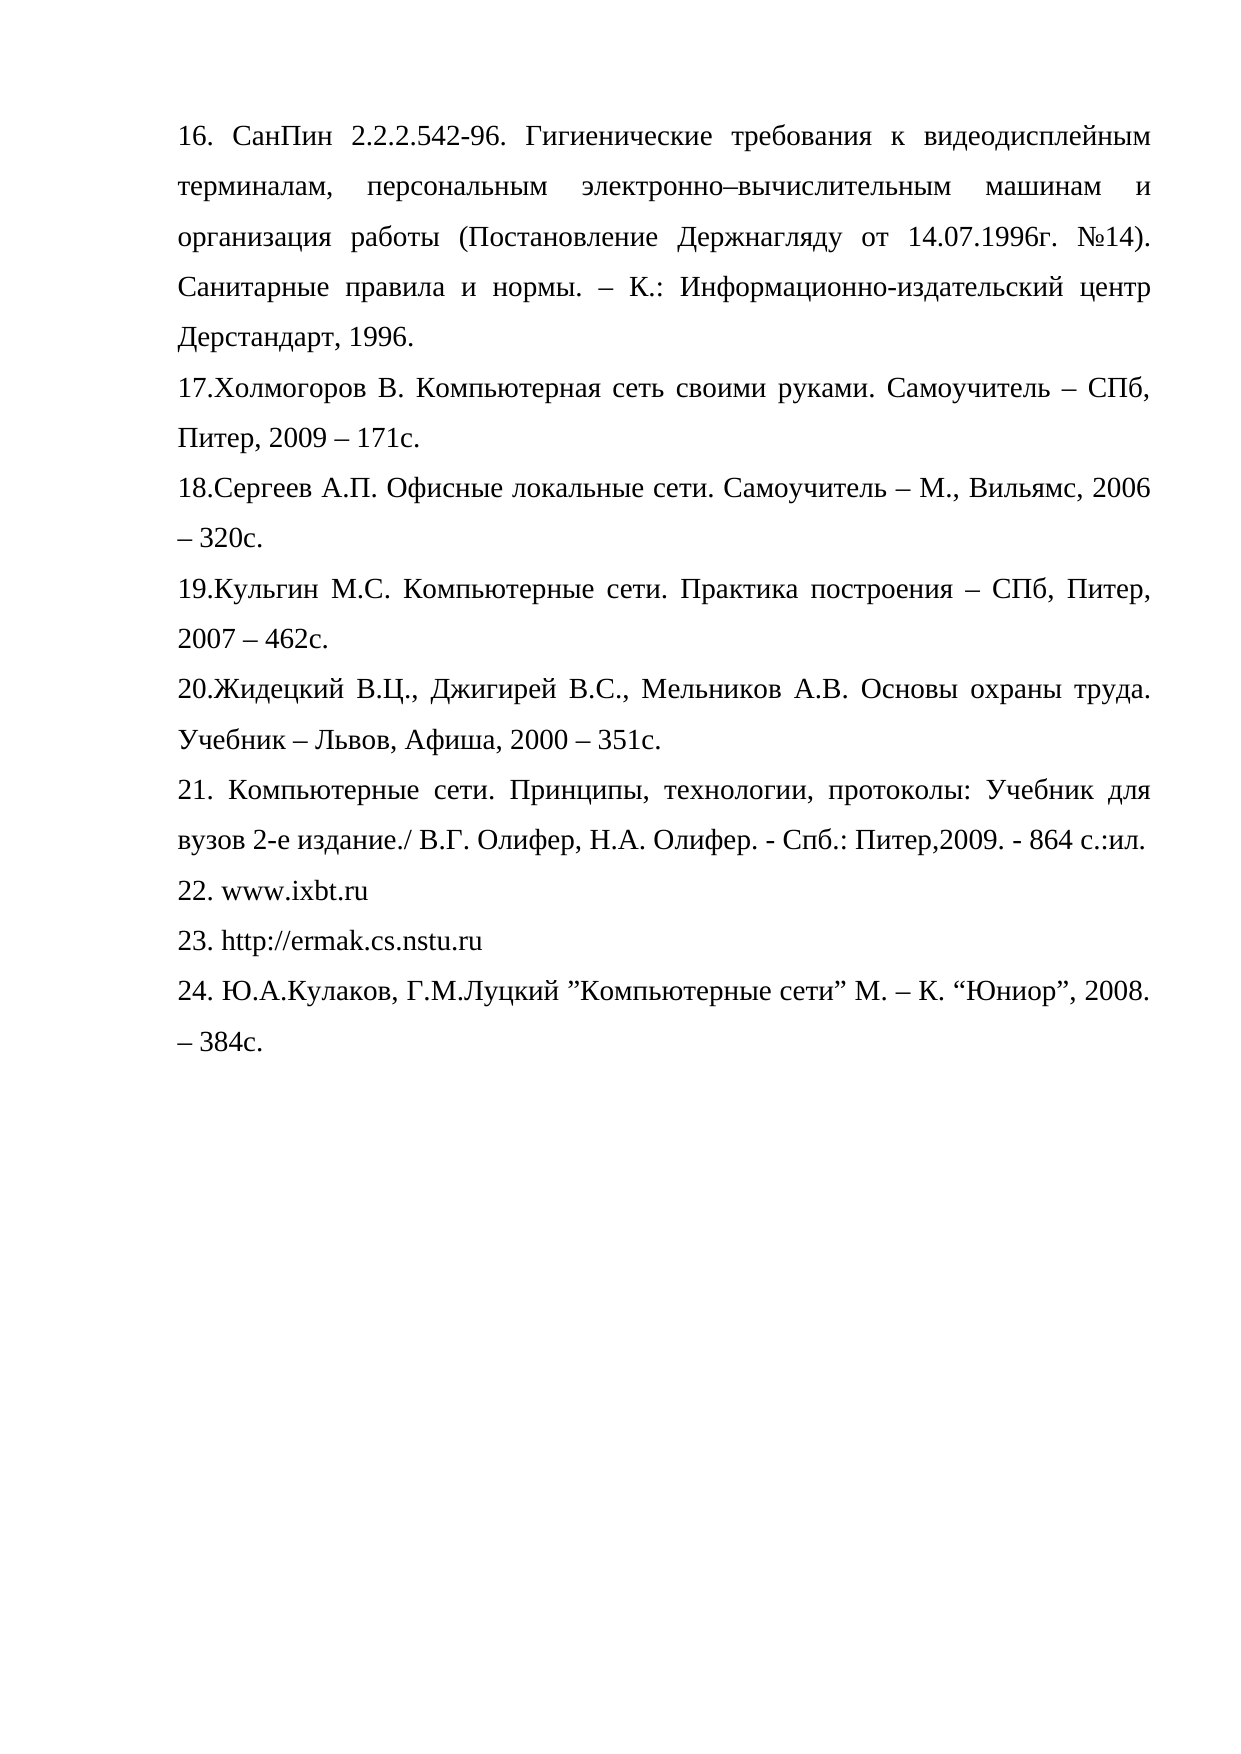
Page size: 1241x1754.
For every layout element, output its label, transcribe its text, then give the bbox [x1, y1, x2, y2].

text 20.Жидецкий В.Ц., Джигирей В.С., Мельников А.В. Основы охраны труда. Учебник – Львов, Афиша, 2000 – 351с. [177, 672, 1152, 755]
text 24. Ю.А.Кулаков, Г.М.Луцкий ”Компьютерные сети” М. – К. “Юниор”, 2008. – 384с. [177, 973, 1152, 1057]
text 16. СанПин 2.2.2.542-96. Гигиенические требования к видеодисплейным терминалам, персональным электронно–вычислительным машинам и организация работы (Постановление Держнагляду от 14.07.1996г. №14). Санитарные правила и нормы. – К.: Информационно-издательский центр Дерстандарт, 1996. [177, 118, 1152, 353]
text 23. http://ermak.cs.nstu.ru [177, 923, 1152, 957]
text 18.Сергеев А.П. Офисные локальные сети. Самоучитель – М., Вильямс, 2006 – 320с. [177, 470, 1152, 554]
text 17.Холмогоров В. Компьютерная сеть своими руками. Самоучитель – СПб, Питер, 2009 – 171с. [177, 370, 1152, 453]
text 19.Кульгин М.С. Компьютерные сети. Практика построения – СПб, Питер, 2007 – 462с. [177, 571, 1152, 655]
text 22. www.ixbt.ru [177, 873, 1152, 906]
text 21. Компьютерные сети. Принципы, технологии, протоколы: Учебник для вузов 2-е издание./ В.Г. Олифер, Н.А. Олифер. - Спб.: Питер,2009. - 864 с.:ил. [177, 772, 1152, 856]
